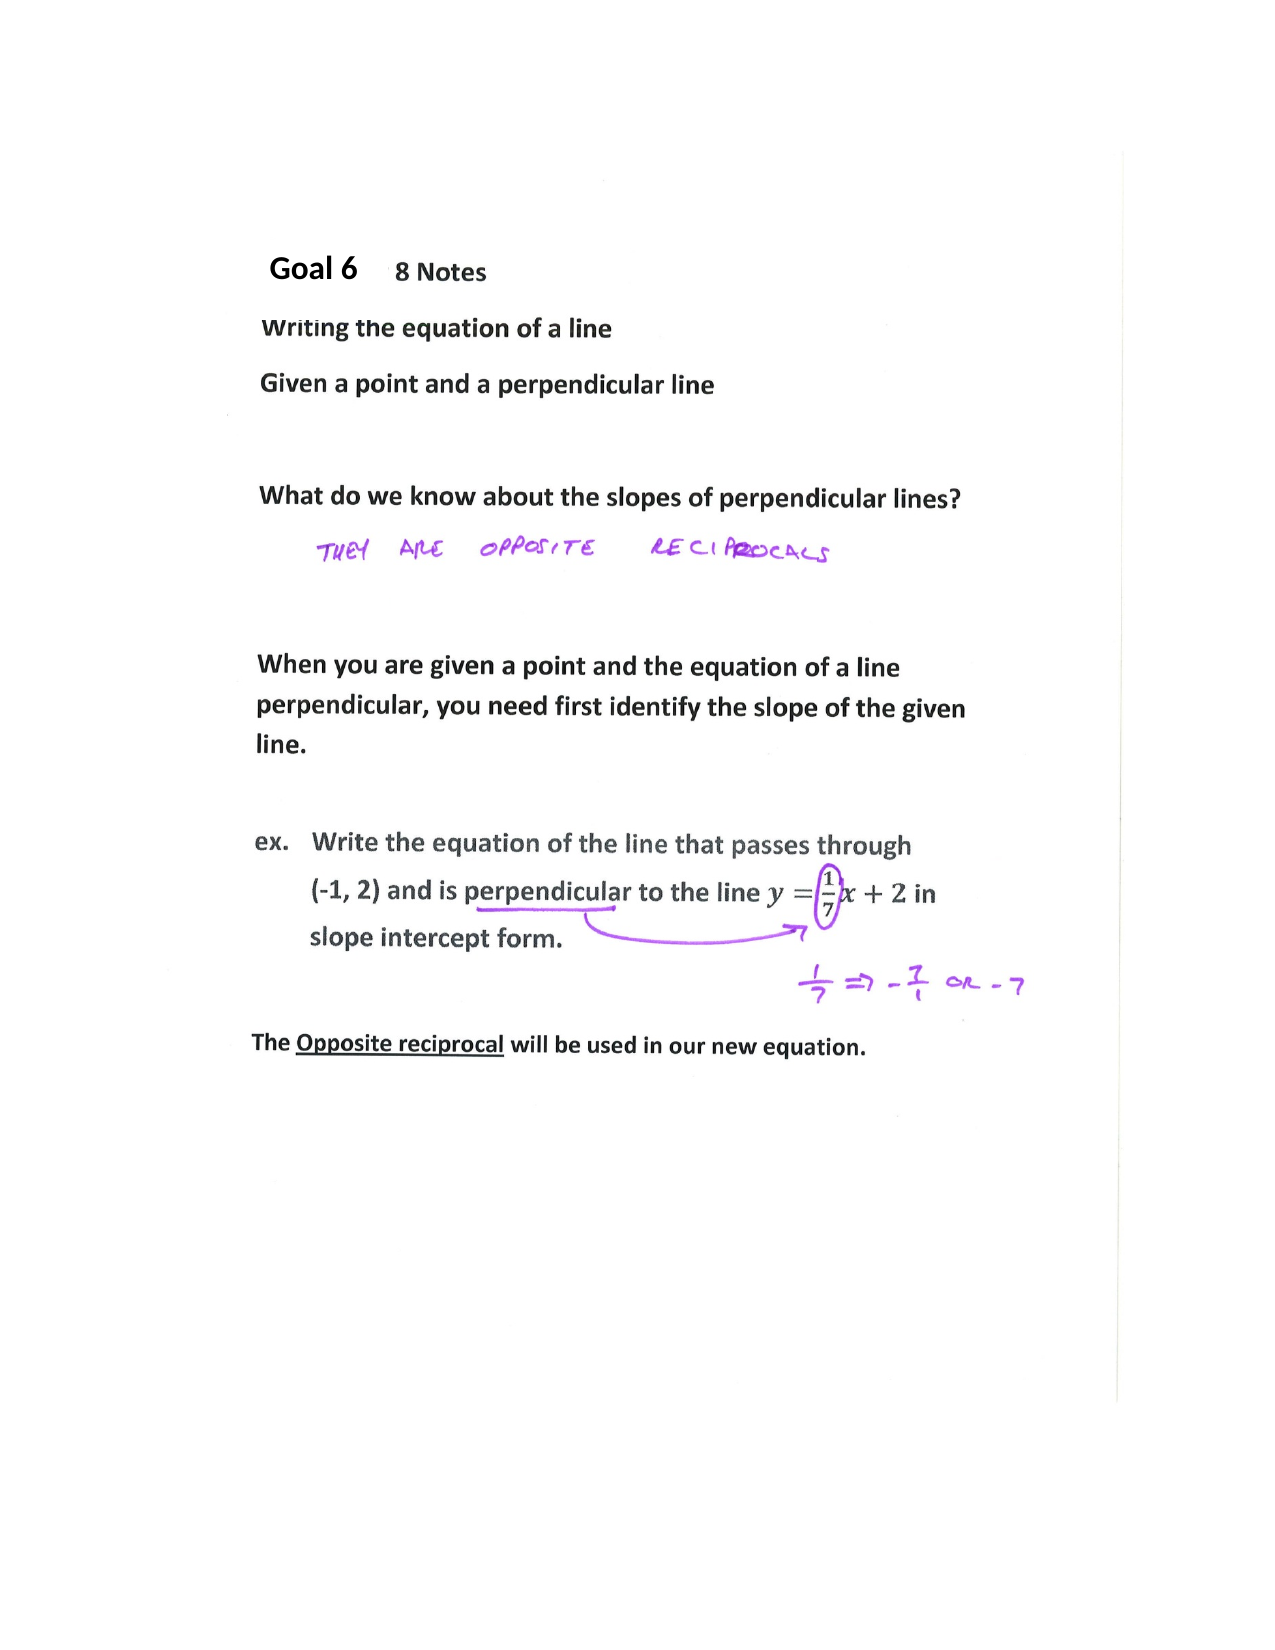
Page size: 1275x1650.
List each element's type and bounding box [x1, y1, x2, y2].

picture [150, 150, 1125, 1412]
